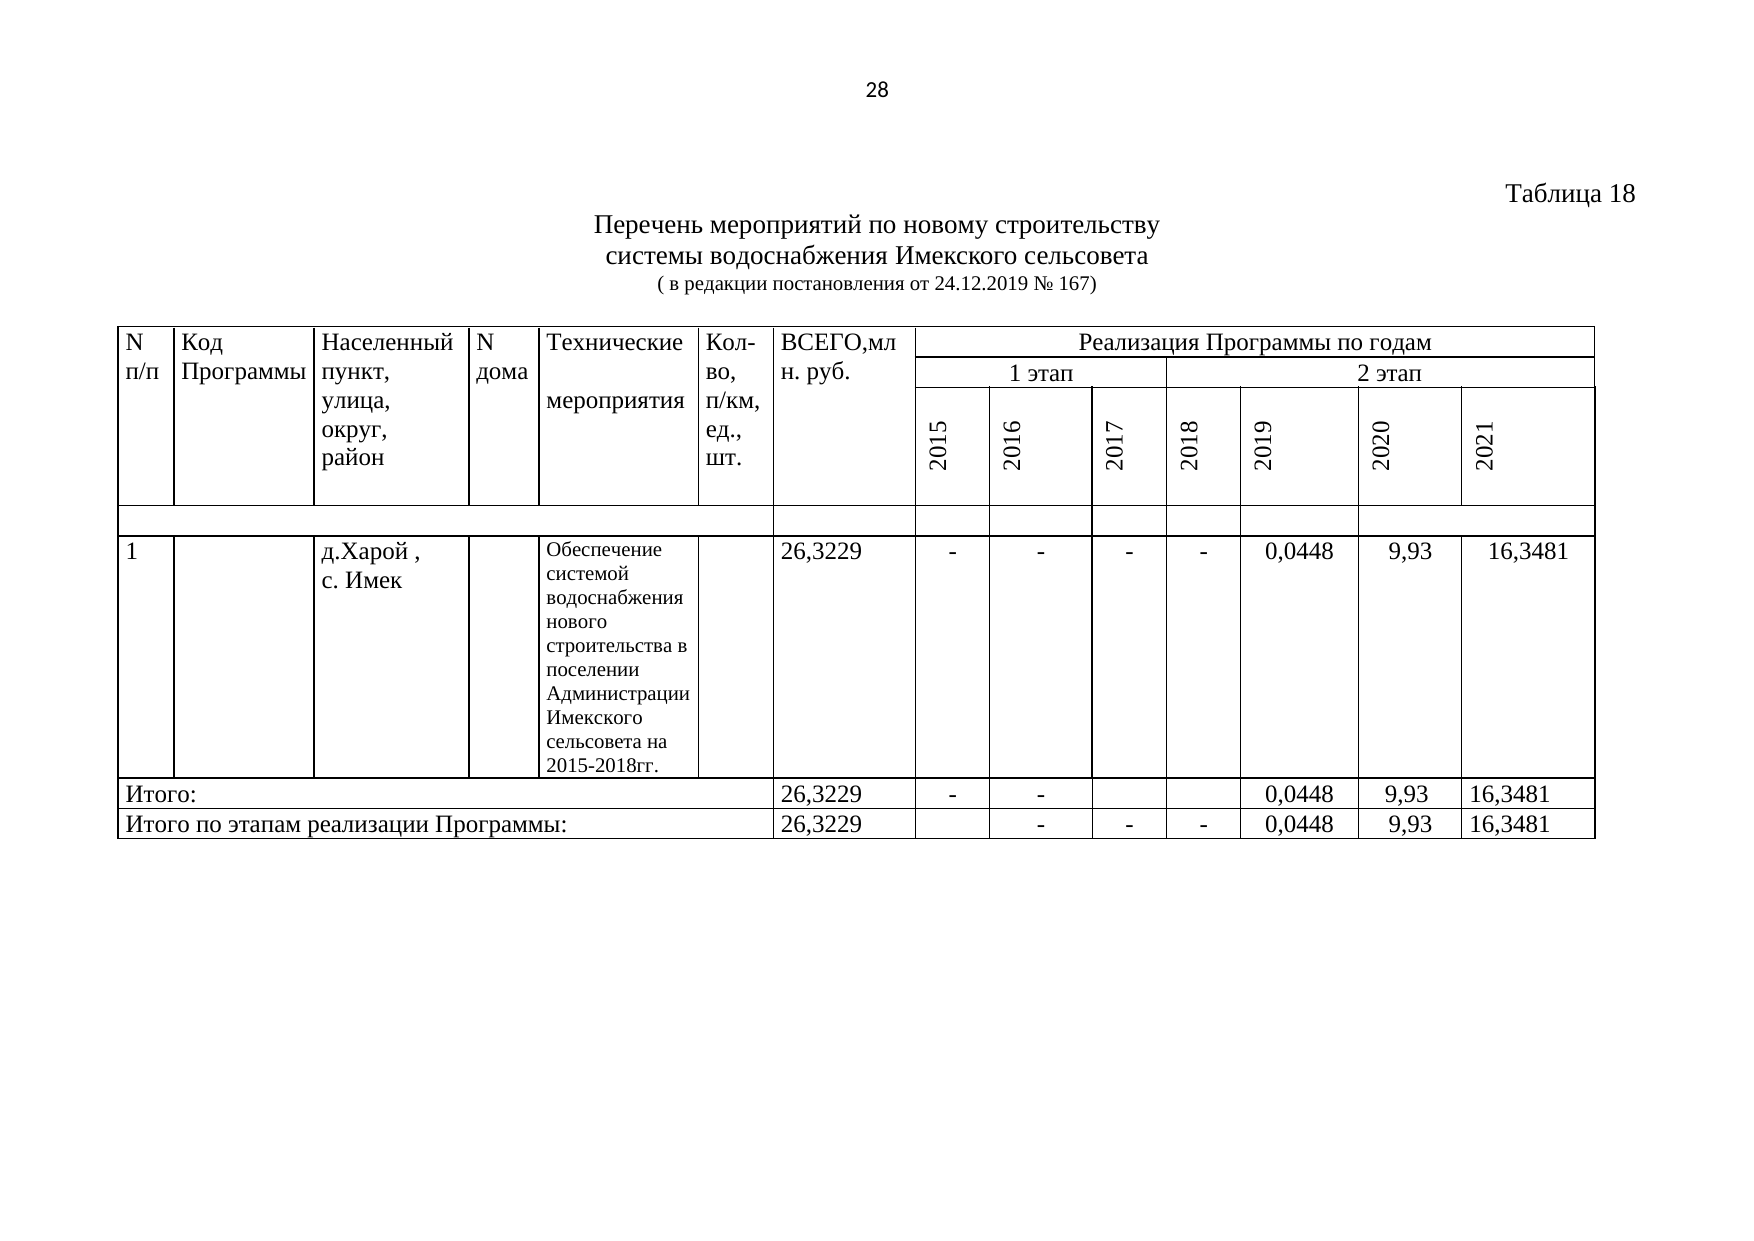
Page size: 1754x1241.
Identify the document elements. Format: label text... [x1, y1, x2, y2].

table_cell [119, 506, 773, 535]
table_cell - [990, 537, 1091, 777]
table_header Код Программы [175, 327, 314, 504]
table_cell 2015 [916, 388, 989, 504]
table_cell - [916, 779, 989, 807]
title Перечень мероприятий по новому строительству [118, 208, 1636, 239]
table_cell [175, 537, 313, 777]
table_header ВСЕГО,млн. руб. [774, 327, 915, 504]
table_cell [916, 809, 989, 838]
title ( в редакции постановления от 24.12.2019 № 167) [118, 271, 1636, 295]
table_cell 2017 [1093, 388, 1166, 504]
table_cell 9,93 [1359, 779, 1461, 807]
table_cell 26,3229 [774, 537, 915, 777]
table_cell - [990, 809, 1092, 838]
table_header N дома [470, 327, 539, 504]
table_cell 16,3481 [1462, 779, 1594, 807]
table_cell д.Харой , с. Имек [315, 537, 468, 777]
table_cell [699, 537, 773, 777]
table_cell 0,0448 [1241, 537, 1358, 777]
table_cell [1093, 506, 1166, 535]
title системы водоснабжения Имекского сельсовета [118, 239, 1636, 271]
table_cell [1359, 506, 1594, 535]
table_cell 9,93 [1359, 809, 1461, 838]
table_cell 9,93 [1359, 537, 1461, 777]
table_cell [1093, 779, 1166, 807]
table_cell 2020 [1359, 388, 1461, 504]
table_cell 2021 [1462, 388, 1594, 504]
table_header Кол- во, п/км, ед., шт. [699, 327, 773, 504]
table_cell - [1093, 537, 1166, 777]
table_cell - [1167, 537, 1240, 777]
table_cell Обеспечение системой водоснабжения нового строительства в поселении Администрации Имекского сельсовета на 2015-2018гг. [540, 537, 698, 777]
table_cell 16,3481 [1462, 809, 1594, 838]
table_cell [470, 537, 538, 777]
table_header Населенный пункт, улица, округ, район [315, 327, 469, 504]
table_header Технические мероприятия [540, 327, 698, 504]
table_cell 0,0448 [1241, 779, 1358, 807]
table_cell - [990, 779, 1092, 807]
table_cell [774, 506, 915, 535]
table_cell 2016 [990, 388, 1091, 504]
table_cell Итого: [119, 779, 773, 807]
table_cell 16,3481 [1462, 537, 1594, 777]
table_cell 2019 [1241, 388, 1358, 504]
table_cell - [1093, 809, 1166, 838]
table_cell 0,0448 [1241, 809, 1358, 838]
table_cell 2018 [1167, 388, 1240, 504]
table_cell - [1167, 809, 1240, 838]
table_cell [1167, 779, 1240, 807]
text Таблица 18 [118, 177, 1636, 208]
table_cell [916, 506, 989, 535]
table_cell - [916, 537, 989, 777]
table_cell 2 этап [1167, 358, 1594, 386]
table_cell Итого по этапам реализации Программы: [119, 809, 773, 838]
table_cell 26,3229 [774, 779, 915, 807]
table_header N п/п [119, 327, 174, 504]
table_cell 26,3229 [774, 809, 915, 838]
table_cell [1241, 506, 1358, 535]
table_cell [990, 506, 1091, 535]
table_header Реализация Программы по годам [916, 327, 1594, 356]
table_cell 1 [119, 537, 173, 777]
table_cell [1167, 506, 1240, 535]
table_cell 1 этап [916, 358, 1166, 386]
